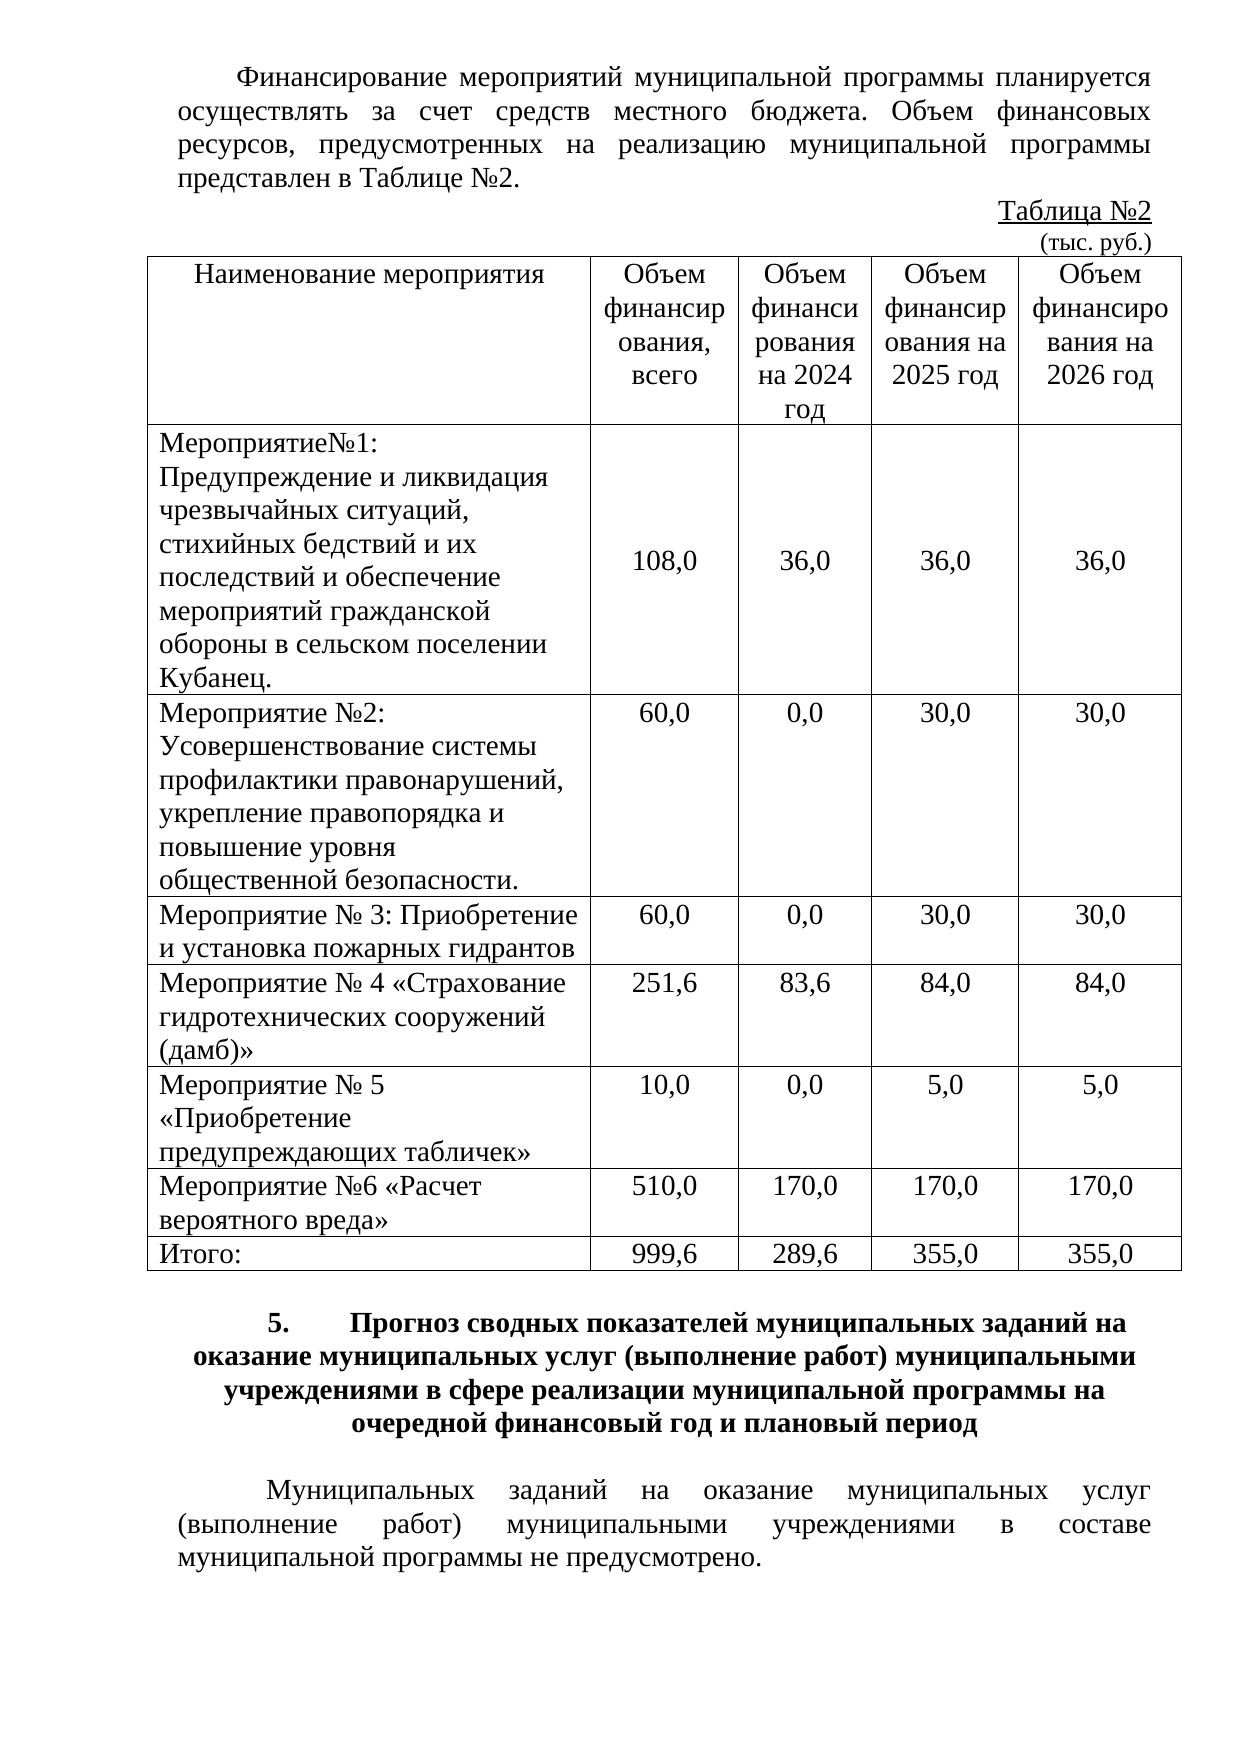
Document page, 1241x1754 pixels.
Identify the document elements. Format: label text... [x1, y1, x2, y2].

table_cell Мероприятие № 5 «Приобретение предупреждающих табличек» [148, 1067, 590, 1167]
table_cell 108,0 [591, 425, 738, 694]
table_cell 251,6 [591, 965, 738, 1066]
table_cell 170,0 [1019, 1169, 1181, 1236]
text (тыс. руб.) [177, 227, 1152, 256]
text Финансирование мероприятий муниципальной программы планируется осуществлять за счет средств местного бюджета. Объем финансовых ресурсов, предусмотренных на реализацию муниципальной программы представлен в Таблице №2. [177, 59, 1152, 193]
table_header Объем финансирования, всего [591, 257, 738, 424]
table_header Объем финансирования на 2025 год [872, 257, 1018, 424]
text Таблица №2 [177, 193, 1152, 227]
table_cell 30,0 [872, 695, 1018, 896]
table_cell 289,6 [739, 1237, 871, 1270]
table_cell 10,0 [591, 1067, 738, 1167]
table_cell Мероприятие №2: Усовершенствование системы профилактики правонарушений, укрепление правопорядка и повышение уровня общественной безопасности. [148, 695, 590, 896]
table_cell 999,6 [591, 1237, 738, 1270]
table_cell 83,6 [739, 965, 871, 1066]
table_cell 170,0 [739, 1169, 871, 1236]
table_cell Мероприятие№1: Предупреждение и ликвидация чрезвычайных ситуаций, стихийных бедствий и их последствий и обеспечение мероприятий гражданской обороны в сельском поселении Кубанец. [148, 425, 590, 694]
table_cell 0,0 [739, 695, 871, 896]
table_cell 355,0 [872, 1237, 1018, 1270]
table_cell Мероприятие № 3: Приобретение и установка пожарных гидрантов [148, 897, 590, 964]
table_cell 170,0 [872, 1169, 1018, 1236]
table_cell Итого: [148, 1237, 590, 1270]
table_cell 30,0 [1019, 897, 1181, 964]
table_cell Мероприятие № 4 «Страхование гидротехнических сооружений (дамб)» [148, 965, 590, 1066]
text 5. Прогноз сводных показателей муниципальных заданий на оказание муниципальных услуг (выполнение работ) муниципальными учреждениями в сфере реализации муниципальной программы на очередной финансовый год и плановый период [177, 1305, 1152, 1439]
table_cell 36,0 [872, 425, 1018, 694]
table_cell 36,0 [739, 425, 871, 694]
table_cell 36,0 [1019, 425, 1181, 694]
table_cell Мероприятие №6 «Расчет вероятного вреда» [148, 1169, 590, 1236]
table_cell 60,0 [591, 897, 738, 964]
table_header Наименование мероприятия [148, 257, 590, 424]
table_header Объем финансирования на 2024 год [739, 257, 871, 424]
table_cell 0,0 [739, 897, 871, 964]
table_cell 355,0 [1019, 1237, 1181, 1270]
table_cell 30,0 [872, 897, 1018, 964]
text Муниципальных заданий на оказание муниципальных услуг (выполнение работ) муниципальными учреждениями в составе муниципальной программы не предусмотрено. [177, 1472, 1152, 1573]
table_cell 510,0 [591, 1169, 738, 1236]
table_cell 0,0 [739, 1067, 871, 1167]
table_cell 5,0 [1019, 1067, 1181, 1167]
table_cell 84,0 [872, 965, 1018, 1066]
table_header Объем финансирования на 2026 год [1019, 257, 1181, 424]
table_cell 60,0 [591, 695, 738, 896]
table_cell 30,0 [1019, 695, 1181, 896]
table_cell 84,0 [1019, 965, 1181, 1066]
table_cell 5,0 [872, 1067, 1018, 1167]
